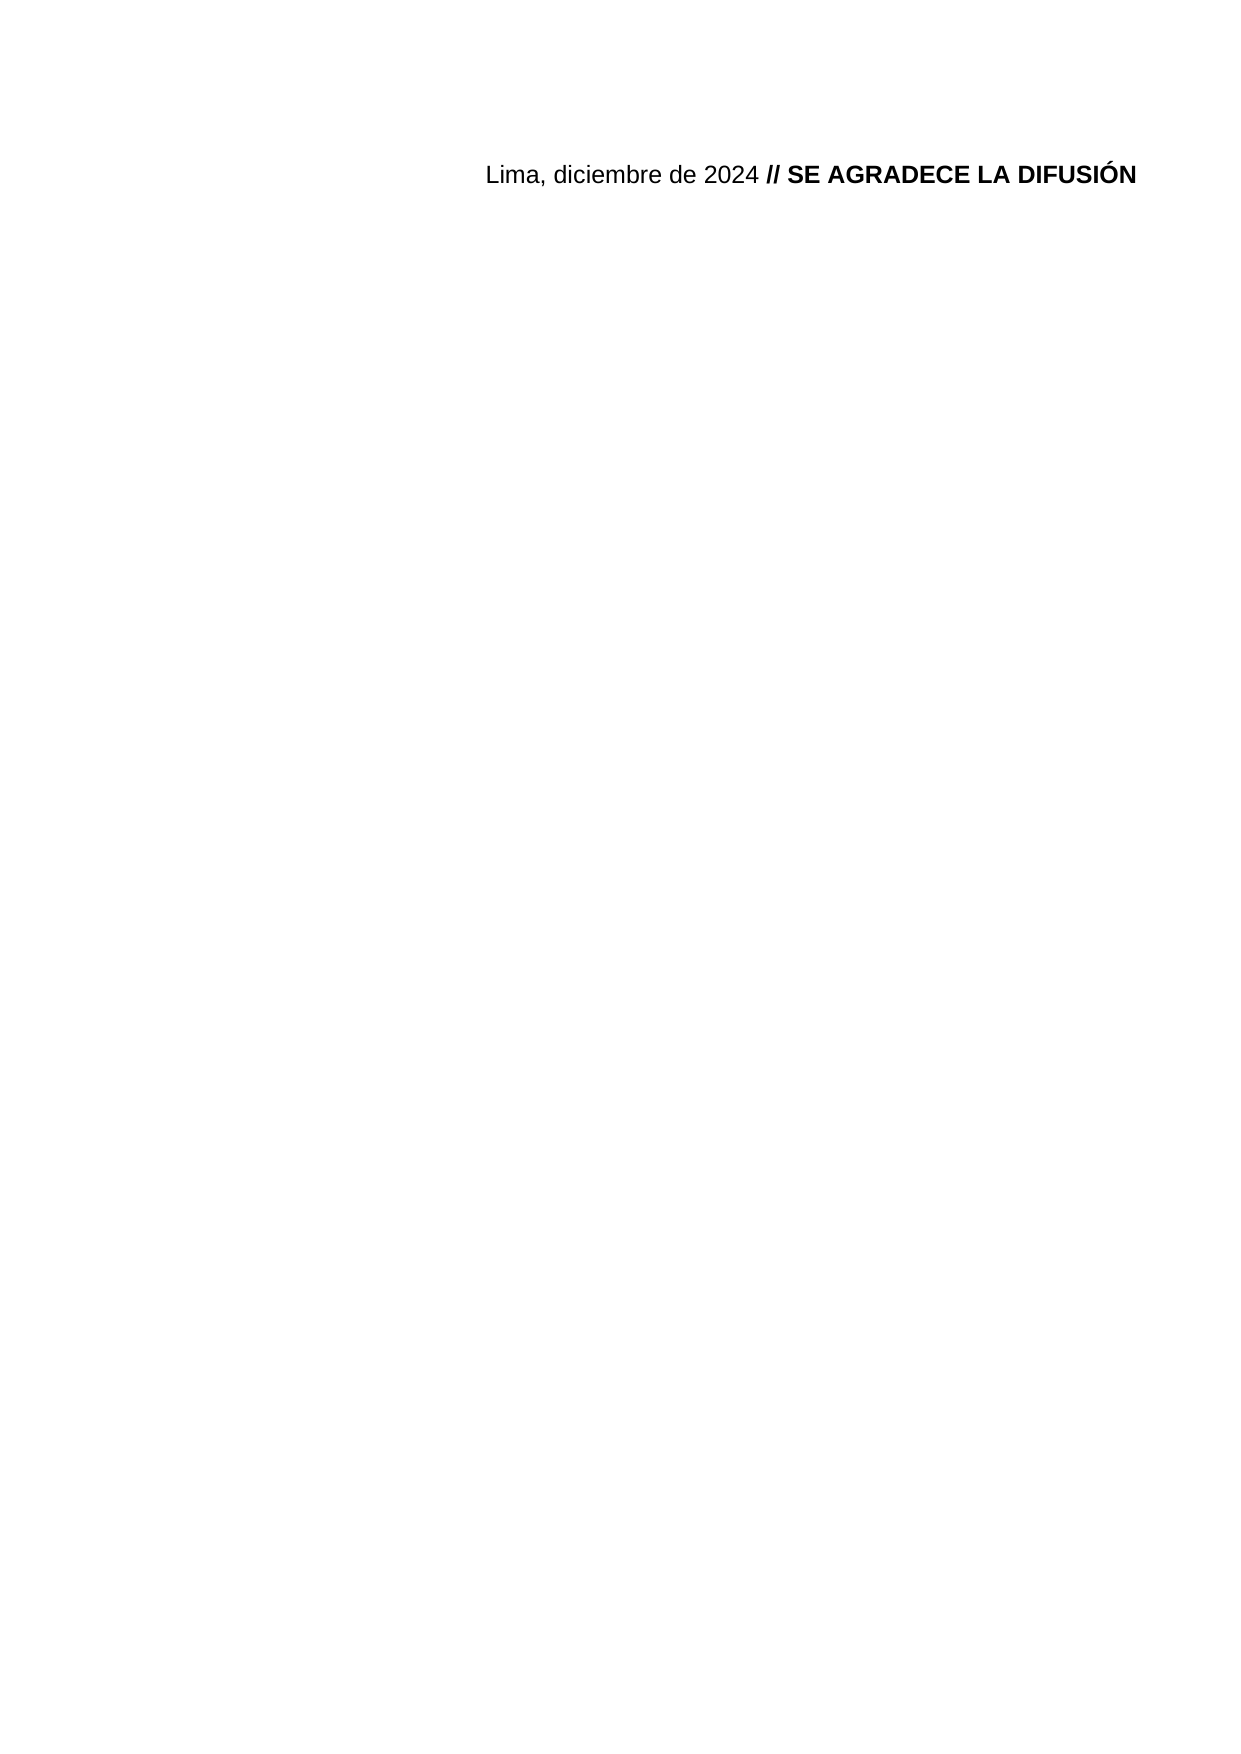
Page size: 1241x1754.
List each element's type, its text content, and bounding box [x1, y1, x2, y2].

text Lima, diciembre de 2024 // SE AGRADECE LA DIFUSIÓN [118, 160, 1137, 189]
